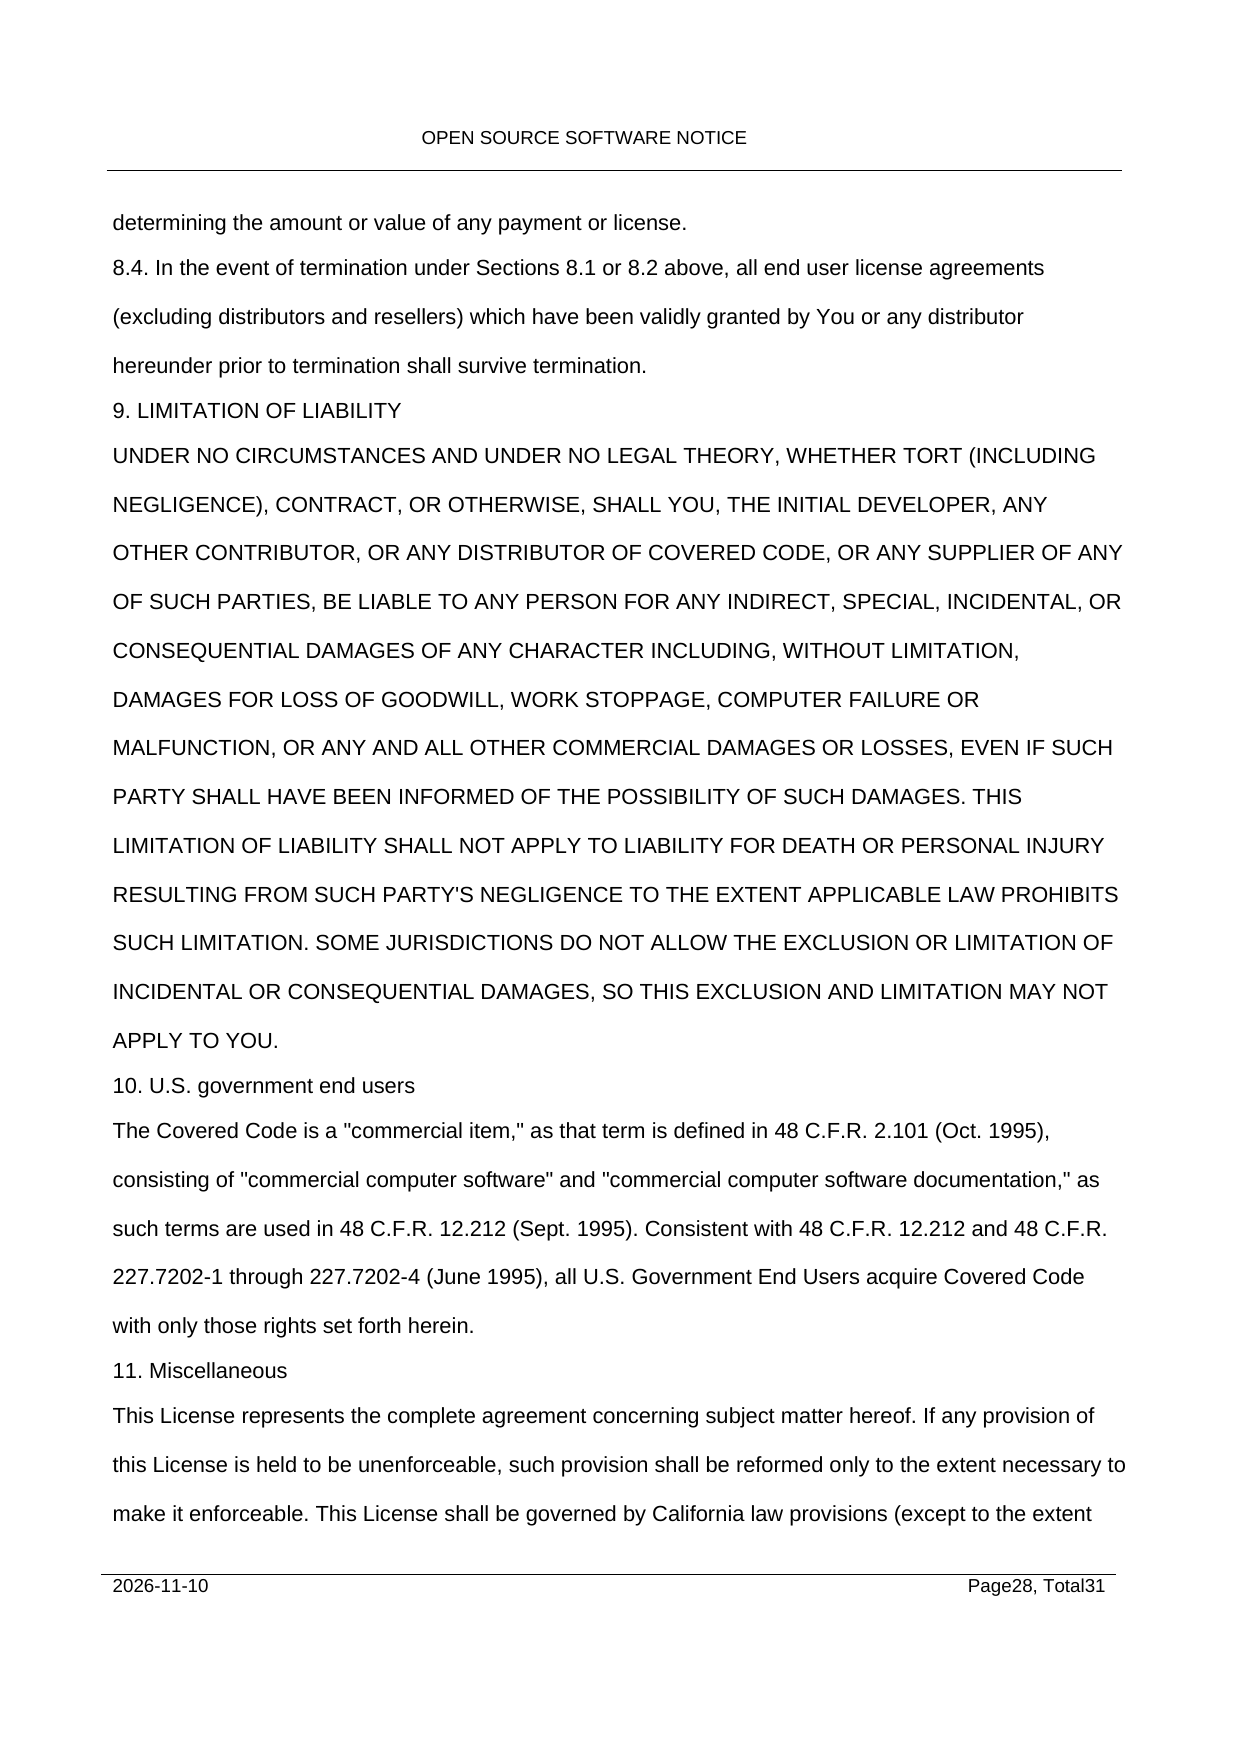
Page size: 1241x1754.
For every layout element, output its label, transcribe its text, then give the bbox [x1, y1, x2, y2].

text UNDER NO CIRCUMSTANCES AND UNDER NO LEGAL THEORY, WHETHER TORT (INCLUDING NEGLIGENCE), CONTRACT, OR OTHERWISE, SHALL YOU, THE INITIAL DEVELOPER, ANY OTHER CONTRIBUTOR, OR ANY DISTRIBUTOR OF COVERED CODE, OR ANY SUPPLIER OF ANY OF SUCH PARTIES, BE LIABLE TO ANY PERSON FOR ANY INDIRECT, SPECIAL, INCIDENTAL, OR CONSEQUENTIAL DAMAGES OF ANY CHARACTER INCLUDING, WITHOUT LIMITATION, DAMAGES FOR LOSS OF GOODWILL, WORK STOPPAGE, COMPUTER FAILURE OR MALFUNCTION, OR ANY AND ALL OTHER COMMERCIAL DAMAGES OR LOSSES, EVEN IF SUCH PARTY SHALL HAVE BEEN INFORMED OF THE POSSIBILITY OF SUCH DAMAGES. THIS LIMITATION OF LIABILITY SHALL NOT APPLY TO LIABILITY FOR DEATH OR PERSONAL INJURY RESULTING FROM SUCH PARTY'S NEGLIGENCE TO THE EXTENT APPLICABLE LAW PROHIBITS SUCH LIMITATION. SOME JURISDICTIONS DO NOT ALLOW THE EXCLUSION OR LIMITATION OF INCIDENTAL OR CONSEQUENTIAL DAMAGES, SO THIS EXCLUSION AND LIMITATION MAY NOT APPLY TO YOU. [112, 439, 1128, 1057]
text 8.4. In the event of termination under Sections 8.1 or 8.2 above, all end user license agreements (excluding distributors and resellers) which have been validly granted by You or any distributor hereunder prior to termination shall survive termination. [112, 251, 1128, 381]
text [112, 206, 1128, 239]
text 10. U.S. government end users [112, 1069, 1128, 1102]
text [112, 1399, 1128, 1529]
text 9. LIMITATION OF LIABILITY [112, 394, 1128, 427]
text 11. Miscellaneous [112, 1354, 1128, 1387]
text The Covered Code is a "commercial item," as that term is defined in 48 C.F.R. 2.101 (Oct. 1995), consisting of "commercial computer software" and "commercial computer software documentation," as such terms are used in 48 C.F.R. 12.212 (Sept. 1995). Consistent with 48 C.F.R. 12.212 and 48 C.F.R. 227.7202-1 through 227.7202-4 (June 1995), all U.S. Government End Users acquire Covered Code with only those rights set forth herein. [112, 1114, 1128, 1342]
